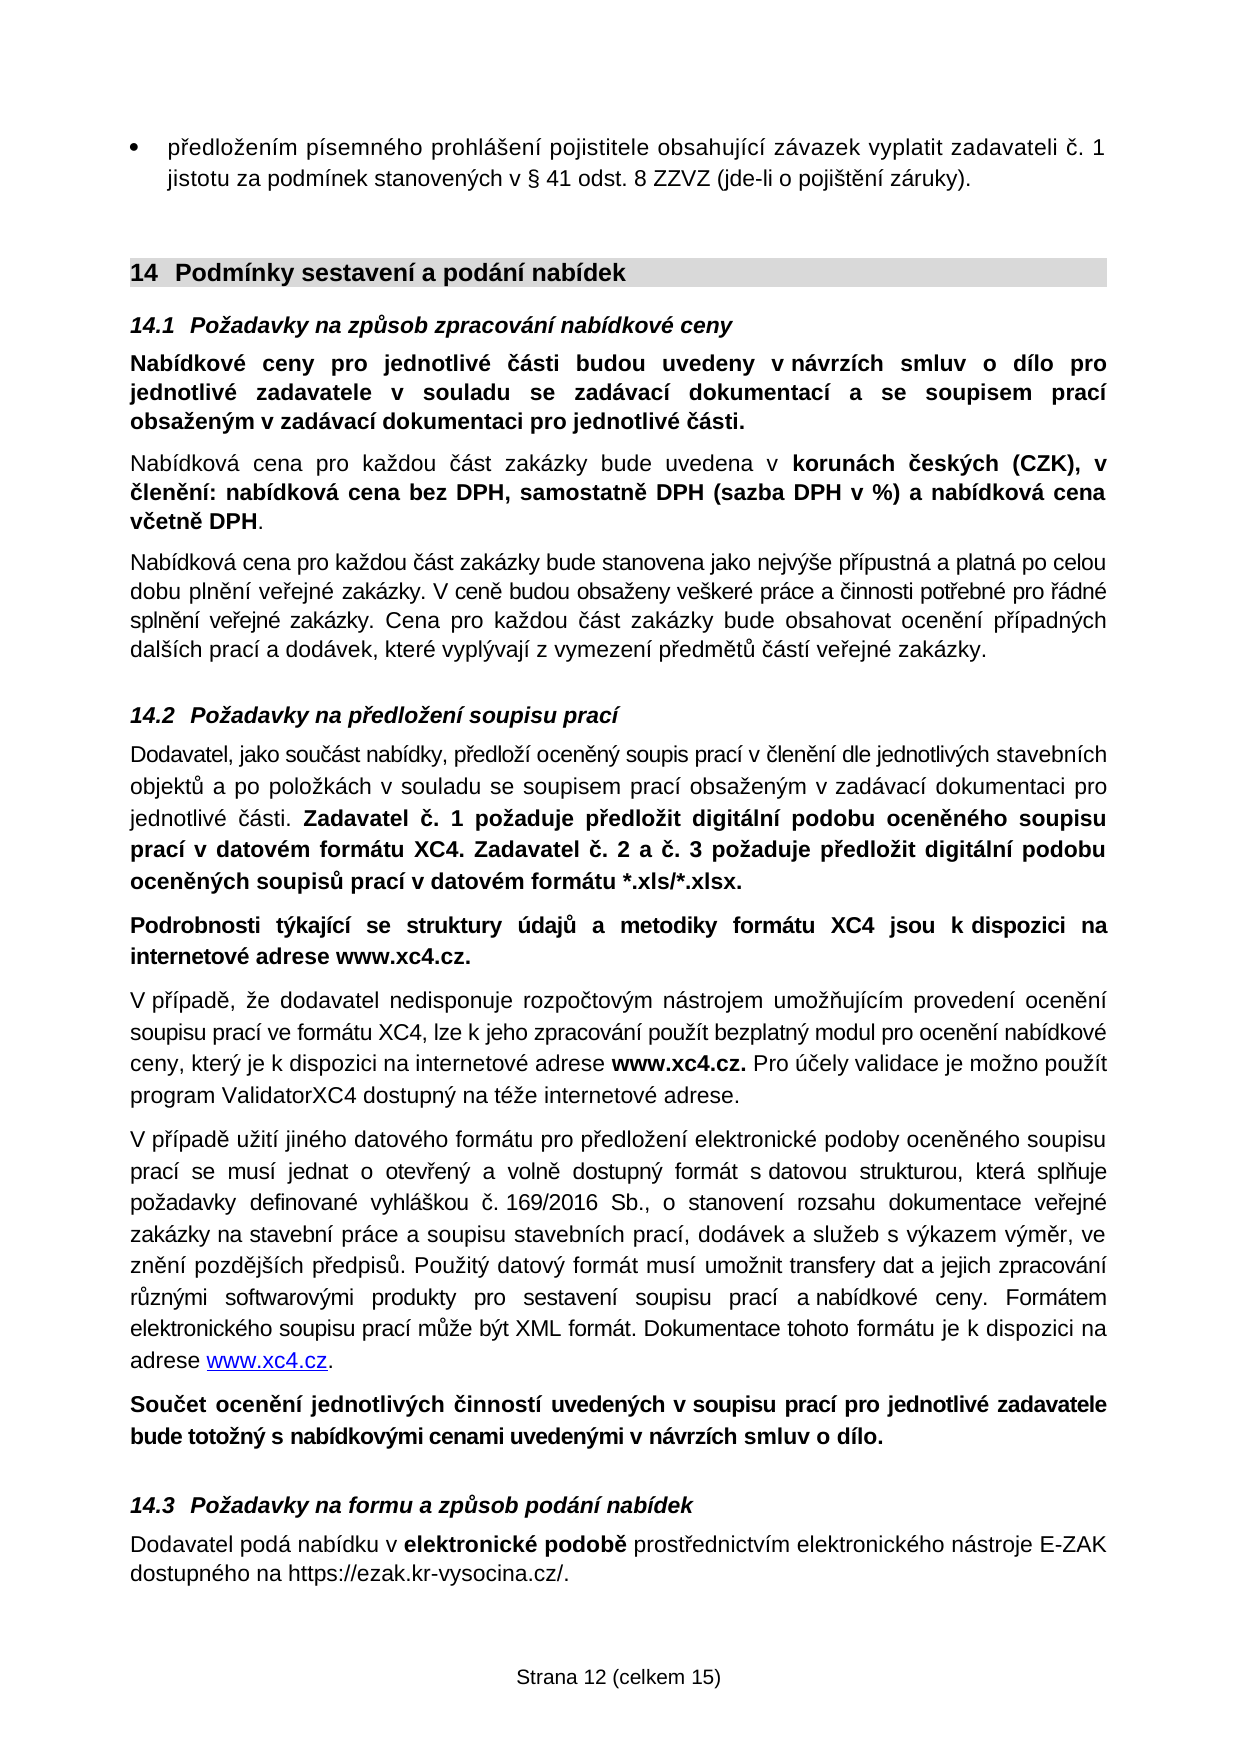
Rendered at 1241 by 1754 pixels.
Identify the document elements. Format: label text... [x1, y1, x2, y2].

text Nabídkové ceny pro jednotlivé části budou uvedeny v návrzích smluv o dílo pro jednotlivé zadavatele v souladu se zadávací dokumentací a se soupisem prací obsaženým v zadávací dokumentaci pro jednotlivé části. [130, 350, 1107, 435]
subtitle Požadavky na formu a způsob podání nabídek [130, 1492, 1107, 1518]
text V případě užití jiného datového formátu pro předložení elektronické podoby oceněného soupisu prací se musí jednat o otevřený a volně dostupný formát s datovou strukturou, která splňuje požadavky definované vyhláškou č. 169/2016 Sb., o stanovení rozsahu dokumentace veřejné zakázky na stavební práce a soupisu stavebních prací, dodávek a služeb s výkazem výměr, ve znění pozdějších předpisů. Použitý datový formát musí umožnit transfery dat a jejich zpracování různými softwarovými produkty pro sestavení soupisu prací a nabídkové ceny. Formátem elektronického soupisu prací může být XML formát. Dokumentace tohoto formátu je k dispozici na adrese www.xc4.cz. [130, 1126, 1107, 1373]
subtitle Požadavky na způsob zpracování nabídkové ceny [130, 312, 1107, 338]
text V případě, že dodavatel nedisponuje rozpočtovým nástrojem umožňujícím provedení ocenění soupisu prací ve formátu XC4, lze k jeho zpracování použít bezplatný modul pro ocenění nabídkové ceny, který je k dispozici na internetové adrese www.xc4.cz. Pro účely validace je možno použít program ValidatorXC4 dostupný na téže internetové adrese. [130, 987, 1107, 1108]
list předložením písemného prohlášení pojistitele obsahující závazek vyplatit zadavateli č. 1 jistotu za podmínek stanovených v § 41 odst. 8 ZZVZ (jde-li o pojištění záruky). [130, 134, 1107, 191]
subtitle Požadavky na předložení soupisu prací [130, 702, 1107, 729]
text Nabídková cena pro každou část zakázky bude stanovena jako nejvýše přípustná a platná po celou dobu plnění veřejné zakázky. V ceně budou obsaženy veškeré práce a činnosti potřebné pro řádné splnění veřejné zakázky. Cena pro každou část zakázky bude obsahovat ocenění případných dalších prací a dodávek, které vyplývají z vymezení předmětů částí veřejné zakázky. [130, 549, 1107, 662]
text Dodavatel podá nabídku v elektronické podobě prostřednictvím elektronického nástroje E-ZAK dostupného na https://ezak.kr-vysocina.cz/. [130, 1531, 1107, 1586]
text Nabídková cena pro každou část zakázky bude uvedena v korunách českých (CZK), v členění: nabídková cena bez DPH, samostatně DPH (sazba DPH v %) a nabídková cena včetně DPH. [130, 450, 1107, 534]
text Dodavatel, jako součást nabídky, předloží oceněný soupis prací v členění dle jednotlivých stavebních objektů a po položkách v souladu se soupisem prací obsaženým v zadávací dokumentaci pro jednotlivé části. Zadavatel č. 1 požaduje předložit digitální podobu oceněného soupisu prací v datovém formátu XC4. Zadavatel č. 2 a č. 3 požaduje předložit digitální podobu oceněných soupisů prací v datovém formátu *.xls/*.xlsx. [130, 741, 1107, 894]
subtitle Podmínky sestavení a podání nabídek [130, 258, 1107, 287]
text Součet ocenění jednotlivých činností uvedených v soupisu prací pro jednotlivé zadavatele bude totožný s nabídkovými cenami uvedenými v návrzích smluv o dílo. [130, 1391, 1107, 1449]
text Podrobnosti týkající se struktury údajů a metodiky formátu XC4 jsou k dispozici na internetové adrese www.xc4.cz. [130, 912, 1107, 969]
